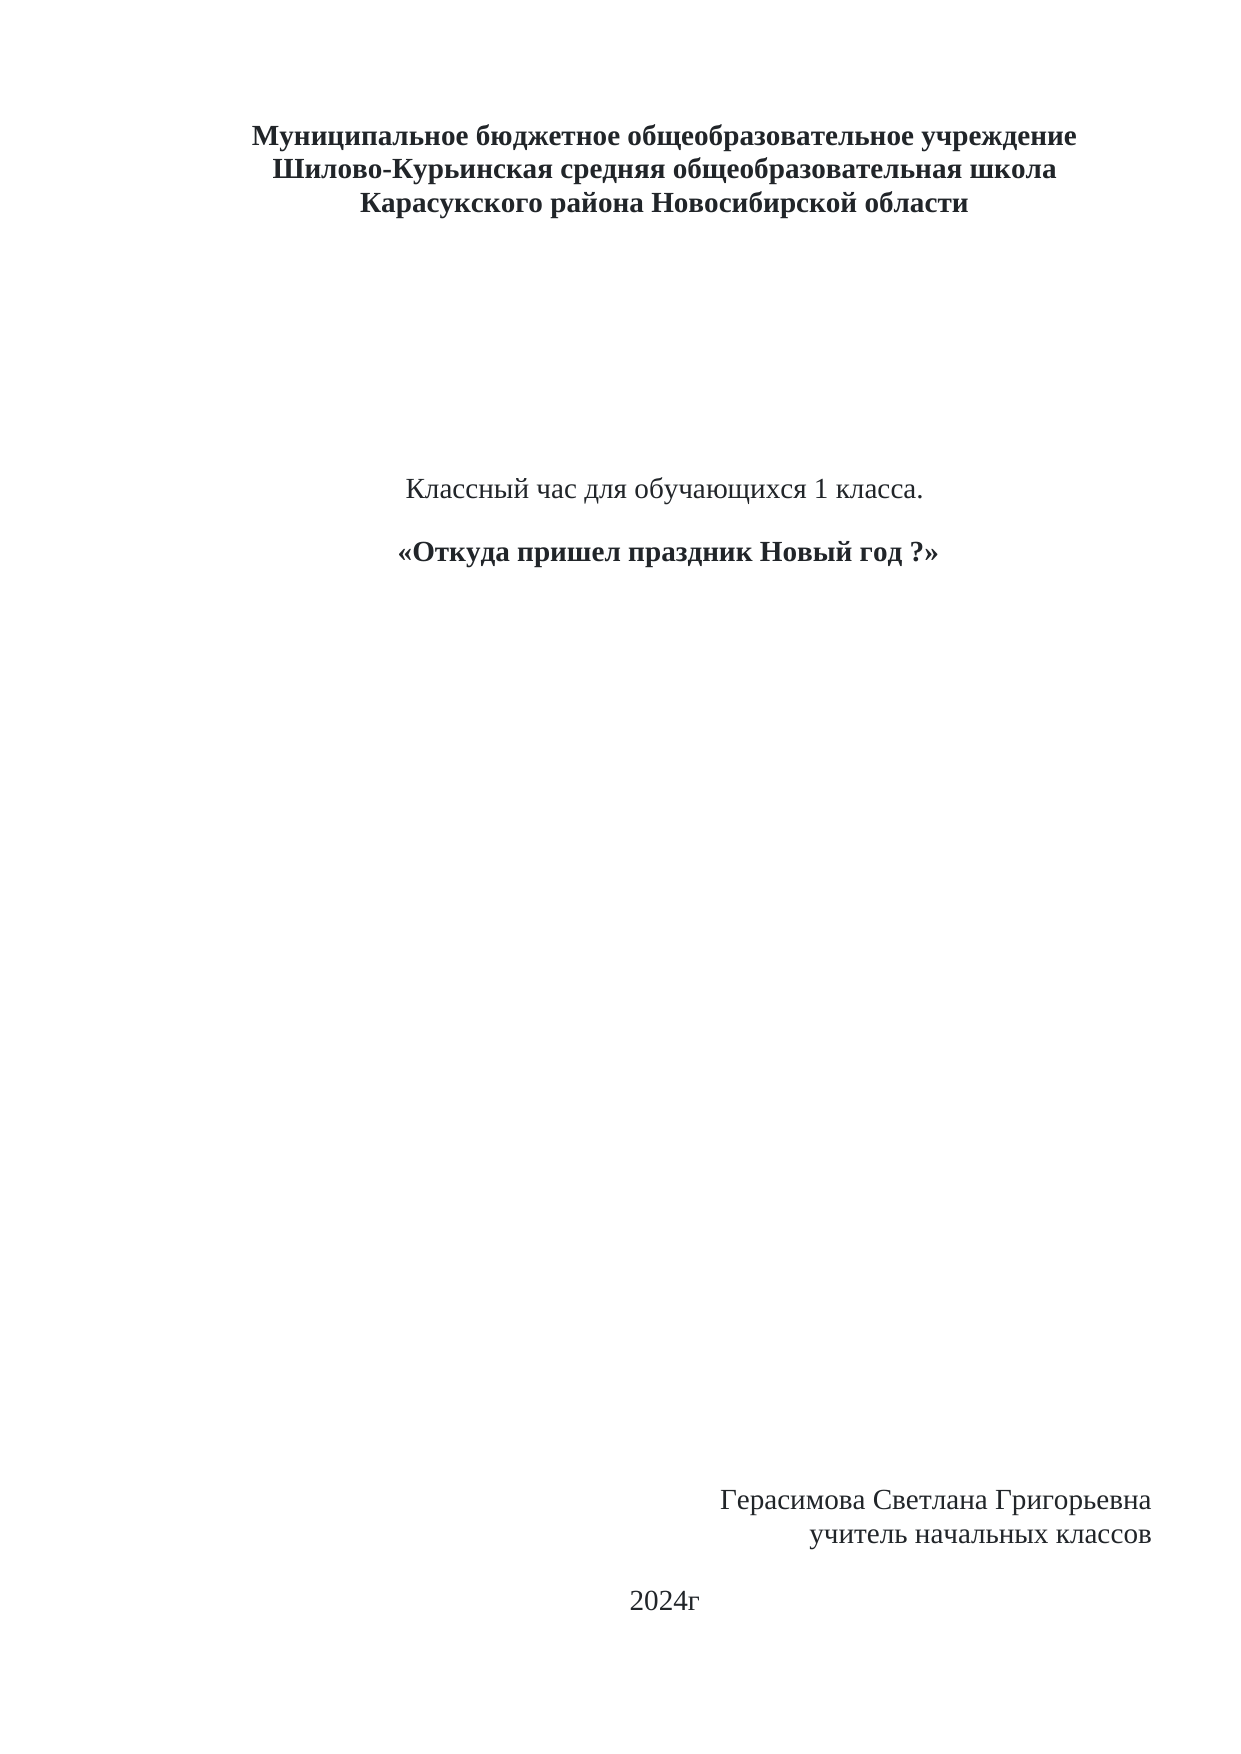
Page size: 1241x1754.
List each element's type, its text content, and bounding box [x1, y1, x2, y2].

text Классный час для обучающихся 1 класса. [177, 472, 1152, 505]
text Муниципальное бюджетное общеобразовательное учреждение [177, 118, 1152, 152]
text Герасимова Светлана Григорьевна [177, 1482, 1152, 1516]
text «Откуда пришел праздник Новый год ?» [177, 534, 1152, 568]
text Карасукского района Новосибирской области [177, 185, 1152, 219]
text 2024г [177, 1583, 1152, 1616]
text учитель начальных классов [177, 1516, 1152, 1549]
text Шилово-Курьинская средняя общеобразовательная школа [177, 152, 1152, 185]
